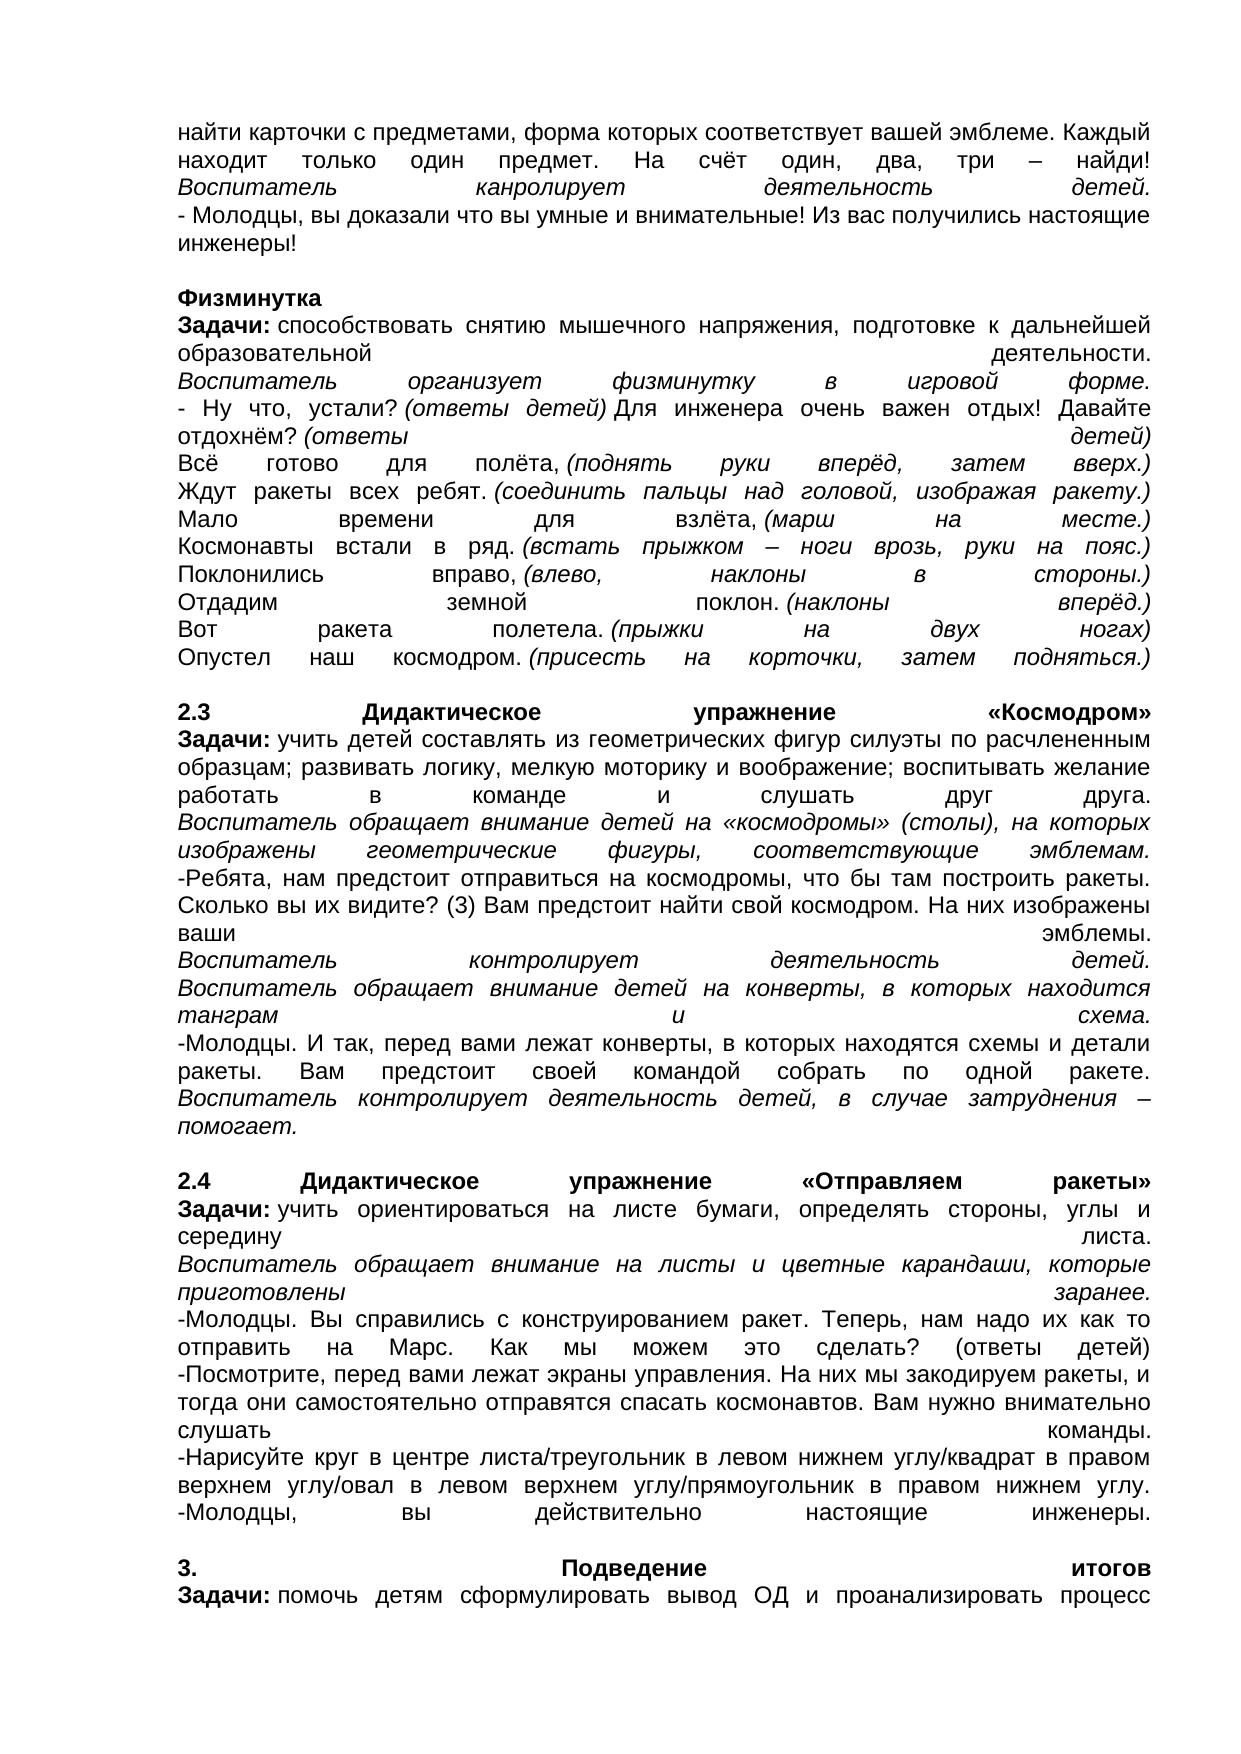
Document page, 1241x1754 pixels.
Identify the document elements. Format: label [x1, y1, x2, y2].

text [177, 118, 1152, 1609]
